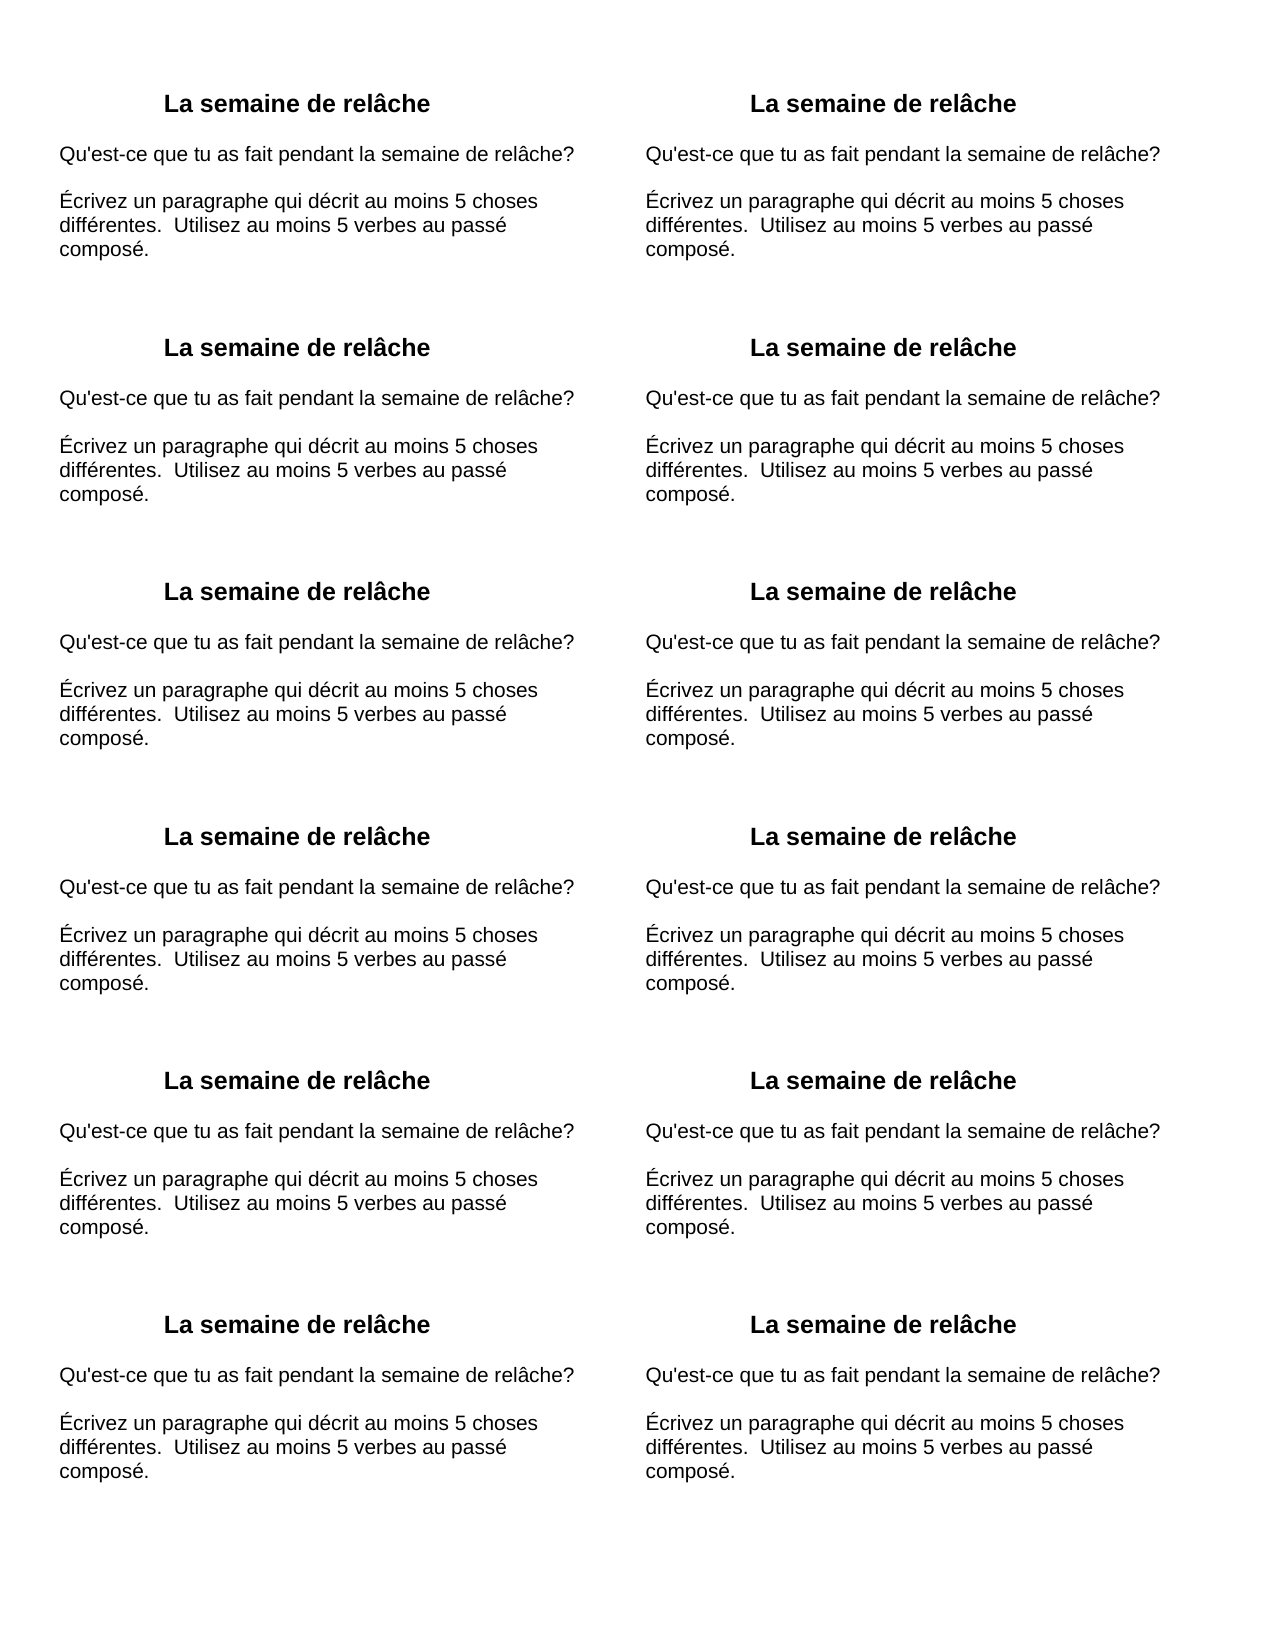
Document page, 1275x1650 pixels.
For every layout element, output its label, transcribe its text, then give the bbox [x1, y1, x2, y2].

text composé. [59, 970, 638, 994]
text La semaine de relâche [59, 822, 638, 851]
text Écrivez un paragraphe qui décrit au moins 5 choses [59, 1167, 638, 1191]
text différentes. Utilisez au moins 5 verbes au passé [59, 458, 638, 482]
text Écrivez un paragraphe qui décrit au moins 5 choses [645, 1411, 1261, 1435]
text Qu'est-ce que tu as fait pendant la semaine de relâche? [645, 874, 1261, 898]
text Écrivez un paragraphe qui décrit au moins 5 choses [645, 1167, 1261, 1191]
text La semaine de relâche [59, 1311, 638, 1339]
text différentes. Utilisez au moins 5 verbes au passé [645, 458, 1261, 482]
text Qu'est-ce que tu as fait pendant la semaine de relâche? [645, 1119, 1261, 1143]
text différentes. Utilisez au moins 5 verbes au passé [645, 702, 1261, 726]
text Écrivez un paragraphe qui décrit au moins 5 choses [59, 1411, 638, 1435]
text Qu'est-ce que tu as fait pendant la semaine de relâche? [645, 630, 1261, 654]
text La semaine de relâche [645, 1311, 1261, 1339]
text Qu'est-ce que tu as fait pendant la semaine de relâche? [645, 1363, 1261, 1387]
text composé. [59, 482, 638, 506]
text La semaine de relâche [645, 822, 1261, 851]
text différentes. Utilisez au moins 5 verbes au passé [59, 1191, 638, 1215]
text composé. [645, 970, 1261, 994]
text Écrivez un paragraphe qui décrit au moins 5 choses [59, 678, 638, 702]
text La semaine de relâche [645, 89, 1261, 117]
text différentes. Utilisez au moins 5 verbes au passé [59, 702, 638, 726]
text La semaine de relâche [645, 1066, 1261, 1095]
text Écrivez un paragraphe qui décrit au moins 5 choses [645, 189, 1261, 213]
text Écrivez un paragraphe qui décrit au moins 5 choses [59, 922, 638, 946]
text Qu'est-ce que tu as fait pendant la semaine de relâche? [59, 386, 638, 410]
text composé. [645, 1459, 1261, 1483]
text Qu'est-ce que tu as fait pendant la semaine de relâche? [59, 1119, 638, 1143]
text différentes. Utilisez au moins 5 verbes au passé [59, 213, 638, 237]
text Écrivez un paragraphe qui décrit au moins 5 choses [645, 922, 1261, 946]
text composé. [645, 726, 1261, 750]
text différentes. Utilisez au moins 5 verbes au passé [645, 1435, 1261, 1459]
text La semaine de relâche [645, 577, 1261, 606]
text composé. [645, 482, 1261, 506]
text composé. [645, 237, 1261, 261]
text différentes. Utilisez au moins 5 verbes au passé [645, 213, 1261, 237]
text différentes. Utilisez au moins 5 verbes au passé [645, 946, 1261, 970]
text Écrivez un paragraphe qui décrit au moins 5 choses [59, 189, 638, 213]
text composé. [59, 1215, 638, 1239]
text Écrivez un paragraphe qui décrit au moins 5 choses [59, 434, 638, 458]
text La semaine de relâche [59, 89, 638, 117]
text La semaine de relâche [59, 577, 638, 606]
text Qu'est-ce que tu as fait pendant la semaine de relâche? [645, 141, 1261, 165]
text Écrivez un paragraphe qui décrit au moins 5 choses [645, 678, 1261, 702]
text La semaine de relâche [645, 333, 1261, 362]
text composé. [59, 1459, 638, 1483]
text composé. [59, 726, 638, 750]
text composé. [59, 237, 638, 261]
text La semaine de relâche [59, 1066, 638, 1095]
text Qu'est-ce que tu as fait pendant la semaine de relâche? [59, 874, 638, 898]
text composé. [645, 1215, 1261, 1239]
text Qu'est-ce que tu as fait pendant la semaine de relâche? [59, 630, 638, 654]
text différentes. Utilisez au moins 5 verbes au passé [59, 946, 638, 970]
text différentes. Utilisez au moins 5 verbes au passé [59, 1435, 638, 1459]
text Écrivez un paragraphe qui décrit au moins 5 choses [645, 434, 1261, 458]
text différentes. Utilisez au moins 5 verbes au passé [645, 1191, 1261, 1215]
text Qu'est-ce que tu as fait pendant la semaine de relâche? [59, 141, 638, 165]
text Qu'est-ce que tu as fait pendant la semaine de relâche? [645, 386, 1261, 410]
text La semaine de relâche [59, 333, 638, 362]
text Qu'est-ce que tu as fait pendant la semaine de relâche? [59, 1363, 638, 1387]
